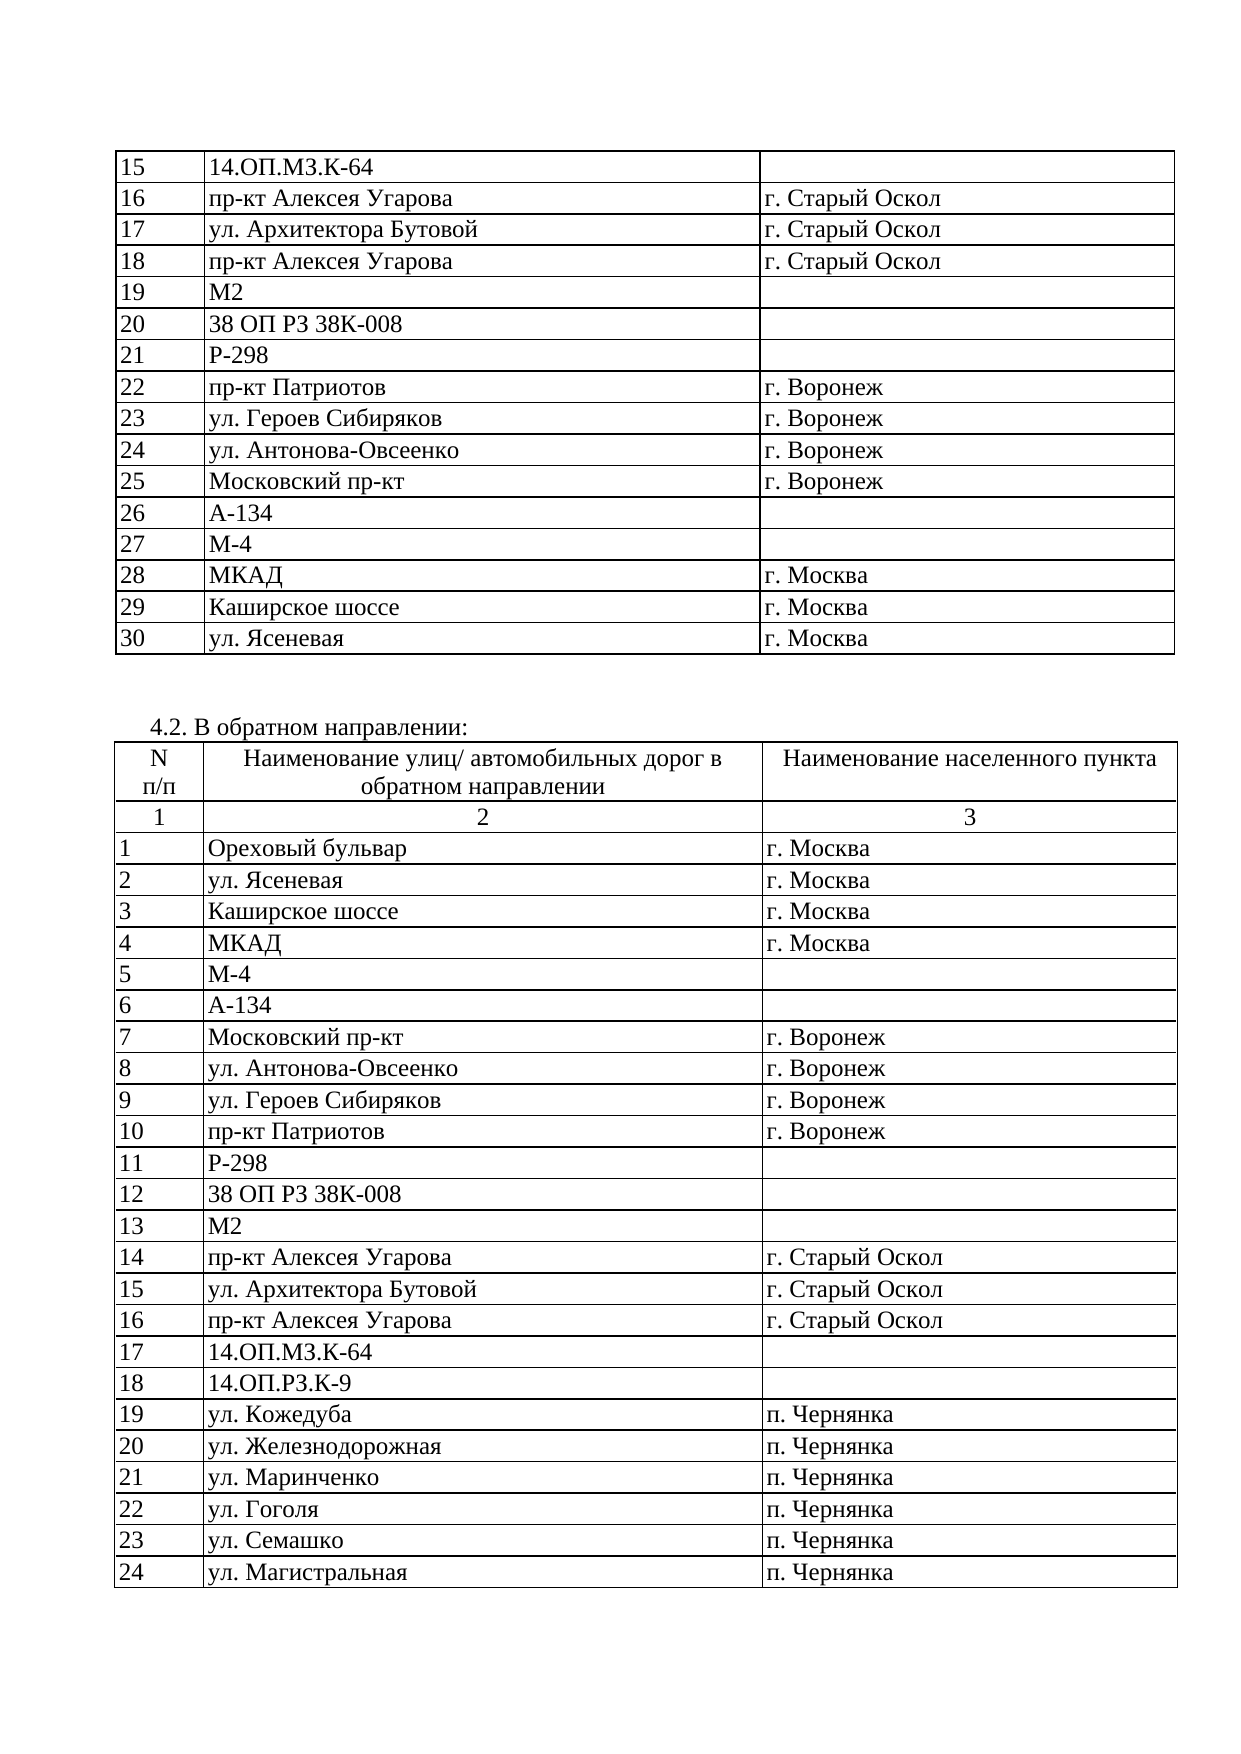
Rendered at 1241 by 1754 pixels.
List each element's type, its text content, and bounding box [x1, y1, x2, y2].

table_cell 27 [117, 529, 204, 559]
table_cell г. Воронеж [761, 466, 1174, 496]
table_cell 1 [115, 801, 203, 832]
table_cell п. Чернянка [763, 1398, 1177, 1429]
table_cell МКАД [205, 561, 759, 590]
table_cell 17 [115, 1336, 203, 1366]
table_cell 3 [763, 800, 1177, 832]
table_cell пр-кт Алексея Угарова [205, 246, 759, 276]
table_cell ул. Героев Сибиряков [204, 1085, 762, 1115]
table_cell 18 [115, 1368, 203, 1398]
table_cell 10 [115, 1116, 203, 1146]
table_cell 12 [115, 1179, 203, 1209]
table_cell 7 [115, 1021, 203, 1052]
table_cell ул. Семашко [204, 1525, 762, 1555]
table_cell 28 [117, 561, 204, 590]
table_cell [761, 309, 1174, 339]
table_cell 11 [115, 1147, 203, 1178]
table_cell ул. Ясеневая [205, 623, 759, 653]
table_cell г. Воронеж [763, 1083, 1177, 1115]
table_cell 2 [204, 802, 762, 832]
table_cell г. Москва [763, 895, 1177, 926]
table_cell 24 [115, 1556, 203, 1587]
table_cell 18 [117, 246, 204, 276]
table_cell 17 [117, 215, 204, 244]
table_cell 16 [117, 183, 204, 213]
table_cell ул. Архитектора Бутовой [205, 215, 759, 244]
table_cell г. Москва [761, 561, 1174, 590]
table_cell 24 [117, 435, 204, 464]
table_cell 38 ОП РЗ 38К-008 [205, 309, 759, 339]
table_cell г. Москва [763, 926, 1177, 957]
table_cell [761, 498, 1174, 527]
table_cell г. Воронеж [763, 1020, 1177, 1052]
table_cell ул. Маринченко [204, 1462, 762, 1492]
table_cell г. Москва [761, 592, 1174, 622]
table_cell ул. Гоголя [204, 1494, 762, 1524]
table_cell Каширское шоссе [205, 592, 759, 622]
table_cell пр-кт Патриотов [205, 372, 759, 402]
table_cell пр-кт Алексея Угарова [205, 183, 759, 213]
table_cell г. Воронеж [761, 435, 1174, 464]
table_cell 19 [115, 1399, 203, 1429]
table_cell [763, 989, 1177, 1020]
table_cell Р-298 [204, 1148, 762, 1178]
table_cell 19 [117, 277, 204, 307]
table_cell 30 [117, 623, 204, 653]
table_cell Ореховый бульвар [204, 833, 762, 863]
table_header Наименование улиц/ автомобильных дорог в обратном направлении [204, 743, 762, 800]
table_cell [763, 1178, 1177, 1209]
table_cell г. Старый Оскол [761, 246, 1174, 276]
table_cell 14.ОП.МЗ.К-64 [204, 1337, 762, 1366]
table_cell 5 [115, 959, 203, 989]
table_cell [763, 1335, 1177, 1366]
table_cell п. Чернянка [763, 1524, 1177, 1555]
table_cell Р-298 [205, 340, 759, 370]
table_cell п. Чернянка [763, 1429, 1177, 1461]
table_cell 20 [117, 309, 204, 339]
text 4.2. В обратном направлении: [150, 712, 1090, 741]
table_header Наименование населенного пункта [763, 743, 1177, 800]
table_cell 29 [117, 592, 204, 622]
table_cell п. Чернянка [763, 1461, 1177, 1492]
table_cell ул. Героев Сибиряков [205, 403, 759, 433]
table_cell 23 [117, 403, 204, 433]
table_cell 22 [115, 1493, 203, 1524]
table_cell 21 [115, 1462, 203, 1492]
table_cell 14.ОП.МЗ.К-64 [205, 152, 759, 181]
table_cell 21 [117, 340, 204, 370]
table_cell А-134 [205, 498, 759, 527]
table_cell 6 [115, 990, 203, 1020]
table_cell г. Старый Оскол [763, 1272, 1177, 1303]
table_cell А-134 [204, 991, 762, 1020]
table_cell Московский пр-кт [205, 466, 759, 496]
table_cell г. Воронеж [763, 1052, 1177, 1083]
table_cell ул. Архитектора Бутовой [204, 1274, 762, 1303]
table_cell г. Воронеж [763, 1115, 1177, 1146]
table_cell 2 [115, 864, 203, 894]
table_cell М-4 [205, 529, 759, 559]
table_cell г. Москва [761, 623, 1174, 653]
table_cell г. Москва [763, 832, 1177, 863]
table_cell [761, 152, 1174, 181]
table_cell 9 [115, 1084, 203, 1115]
table_cell 23 [115, 1525, 203, 1555]
table_cell г. Воронеж [761, 403, 1174, 433]
table_cell пр-кт Патриотов [204, 1116, 762, 1146]
table_cell г. Старый Оскол [763, 1241, 1177, 1272]
table_cell 15 [115, 1273, 203, 1303]
table_cell г. Старый Оскол [761, 215, 1174, 244]
table_cell г. Воронеж [761, 372, 1174, 402]
table_cell г. Старый Оскол [761, 183, 1174, 213]
table_cell 38 ОП РЗ 38К-008 [204, 1179, 762, 1209]
table_cell 25 [117, 466, 204, 496]
table_cell пр-кт Алексея Угарова [204, 1305, 762, 1335]
table_cell ул. Магистральная [204, 1557, 762, 1587]
table_cell 14.ОП.РЗ.К-9 [204, 1368, 762, 1398]
table_cell [763, 1366, 1177, 1398]
table_cell 4 [115, 927, 203, 957]
table_cell Каширское шоссе [204, 896, 762, 926]
table_cell 20 [115, 1430, 203, 1461]
table_cell [763, 958, 1177, 989]
table_cell М2 [205, 277, 759, 307]
table_cell 15 [117, 152, 204, 181]
table_cell 14 [115, 1242, 203, 1272]
table_cell МКАД [204, 928, 762, 957]
table_cell 3 [115, 896, 203, 926]
table_cell 8 [115, 1053, 203, 1083]
table_cell г. Москва [763, 863, 1177, 894]
table_cell ул. Антонова-Овсеенко [205, 435, 759, 464]
table_cell 13 [115, 1210, 203, 1241]
table_cell [761, 277, 1174, 307]
table_cell [761, 340, 1174, 370]
table_cell 16 [115, 1305, 203, 1335]
table_cell 22 [117, 372, 204, 402]
table_cell п. Чернянка [763, 1492, 1177, 1524]
table_cell пр-кт Алексея Угарова [204, 1242, 762, 1272]
table_cell п. Чернянка [763, 1555, 1177, 1587]
table_cell ул. Кожедуба [204, 1400, 762, 1429]
table_cell Московский пр-кт [204, 1022, 762, 1052]
table_cell 1 [115, 833, 203, 863]
table_cell [763, 1146, 1177, 1178]
table_cell М-4 [204, 959, 762, 989]
table_cell г. Старый Оскол [763, 1304, 1177, 1335]
table_cell М2 [204, 1211, 762, 1241]
table_header N п/п [115, 743, 203, 800]
table_cell [763, 1209, 1177, 1241]
table_cell ул. Антонова-Овсеенко [204, 1053, 762, 1083]
table_cell ул. Железнодорожная [204, 1431, 762, 1461]
table_cell 26 [117, 498, 204, 527]
table_cell [761, 529, 1174, 559]
table_cell ул. Ясеневая [204, 865, 762, 894]
